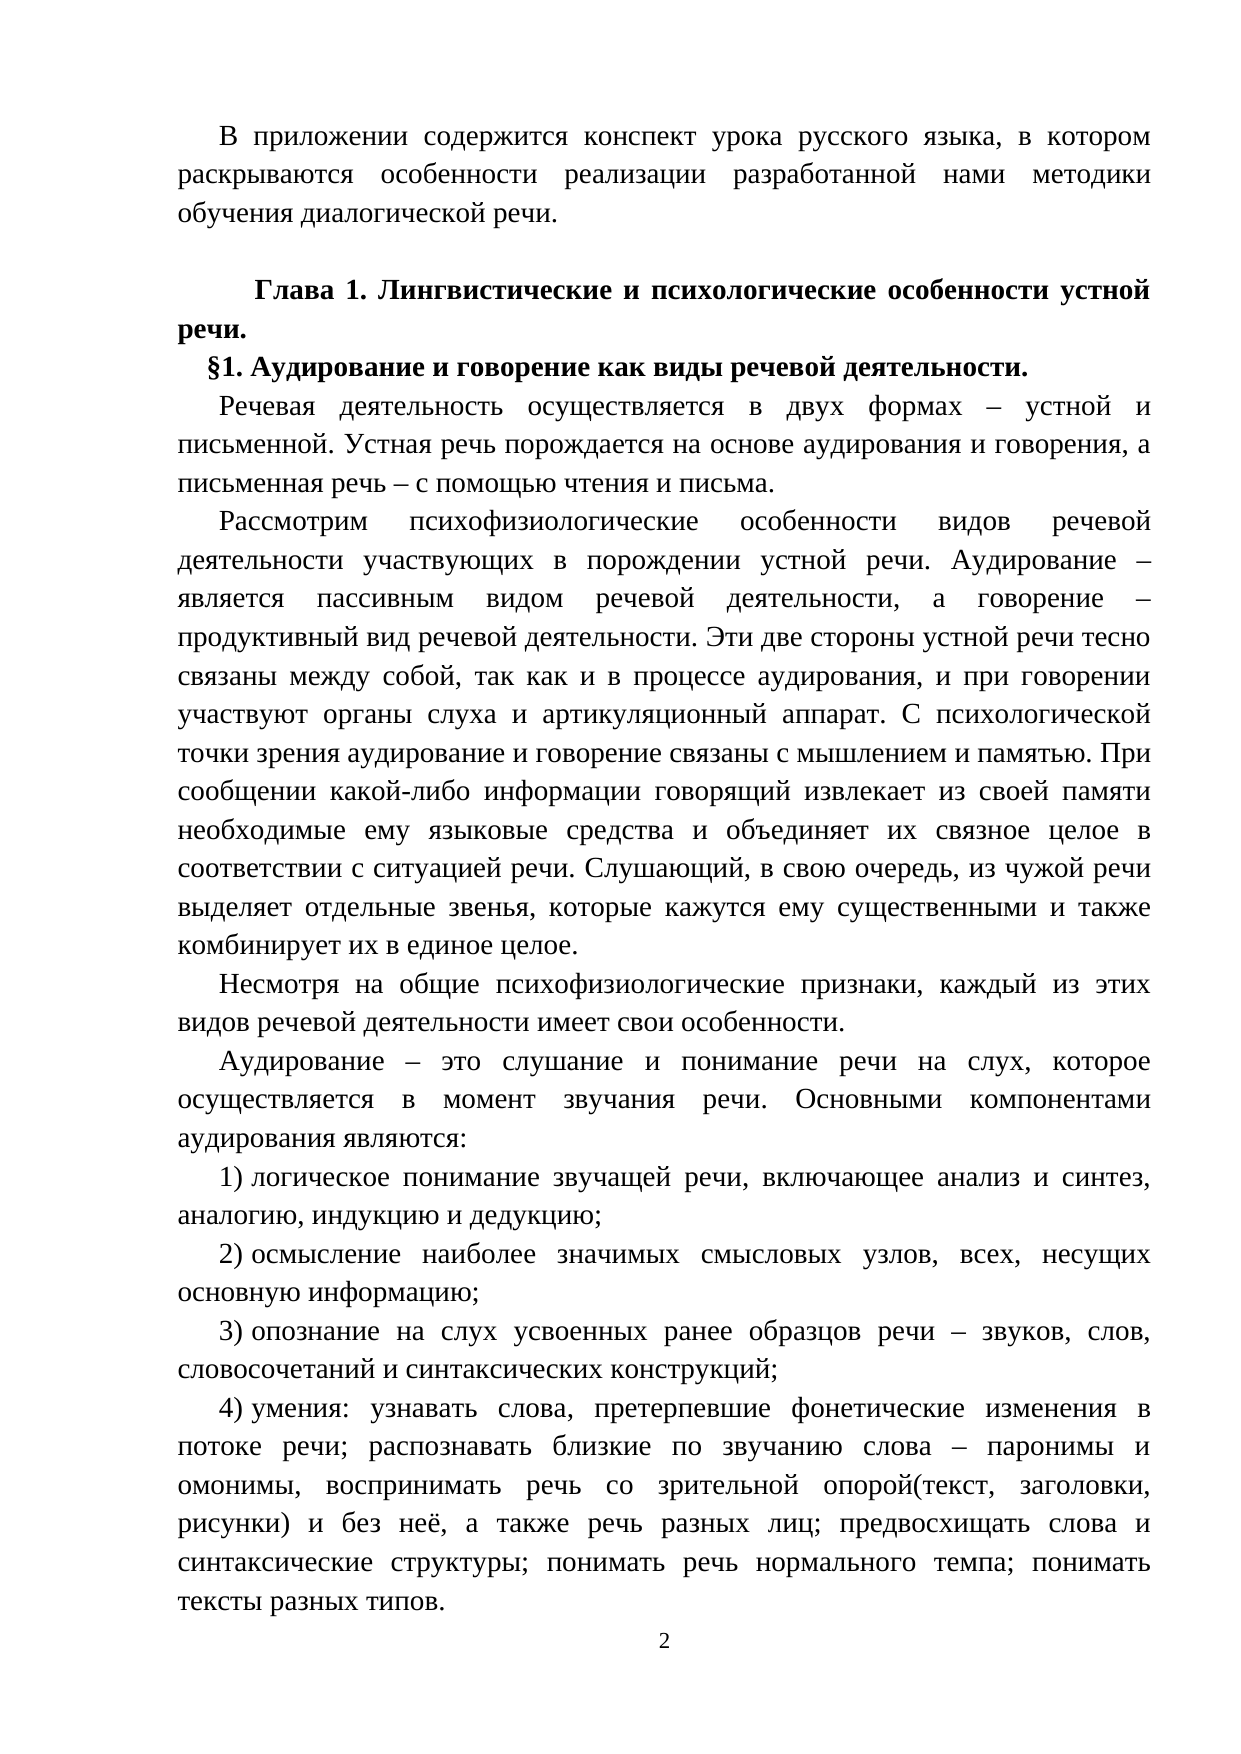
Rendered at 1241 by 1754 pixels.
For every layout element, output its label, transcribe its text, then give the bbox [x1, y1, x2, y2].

list В приложении содержится конспект урока русского языка, в котором раскрываются особенности реализации разработанной нами методики обучения диалогической речи. [177, 118, 1152, 229]
list логическое понимание звучащей речи, включающее анализ и синтез, аналогию, индукцию и дедукцию; [177, 1159, 1152, 1231]
text §1. Аудирование и говорение как виды речевой деятельности. [177, 349, 1152, 383]
list умения: узнавать слова, претерпевшие фонетические изменения в потоке речи; распознавать близкие по звучанию слова – паронимы и омонимы, воспринимать речь со зрительной опорой(текст, заголовки, рисунки) и без неё, а также речь разных лиц; предвосхищать слова и синтаксические структуры; понимать речь нормального темпа; понимать тексты разных типов. [177, 1390, 1152, 1616]
text Рассмотрим психофизиологические особенности видов речевой деятельности участвующих в порождении устной речи. Аудирование – является пассивным видом речевой деятельности, а говорение – продуктивный вид речевой деятельности. Эти две стороны устной речи тесно связаны между собой, так как и в процессе аудирования, и при говорении участвуют органы слуха и артикуляционный аппарат. С психологической точки зрения аудирование и говорение связаны с мышлением и памятью. При сообщении какой-либо информации говорящий извлекает из своей памяти необходимые ему языковые средства и объединяет их связное целое в соответствии с ситуацией речи. Слушающий, в свою очередь, из чужой речи выделяет отдельные звенья, которые кажутся ему существенными и также комбинирует их в единое целое. [177, 503, 1152, 961]
list опознание на слух усвоенных ранее образцов речи – звуков, слов, словосочетаний и синтаксических конструкций; [177, 1313, 1152, 1385]
text Речевая деятельность осуществляется в двух формах – устной и письменной. Устная речь порождается на основе аудирования и говорения, а письменная речь – с помощью чтения и письма. [177, 388, 1152, 498]
text Аудирование – это слушание и понимание речи на слух, которое осуществляется в момент звучания речи. Основными компонентами аудирования являются: [177, 1043, 1152, 1154]
text Несмотря на общие психофизиологические признаки, каждый из этих видов речевой деятельности имеет свои особенности. [177, 966, 1152, 1038]
list осмысление наиболее значимых смысловых узлов, всех, несущих основную информацию; [177, 1236, 1152, 1308]
text Глава 1. Лингвистические и психологические особенности устной речи. [177, 272, 1152, 344]
